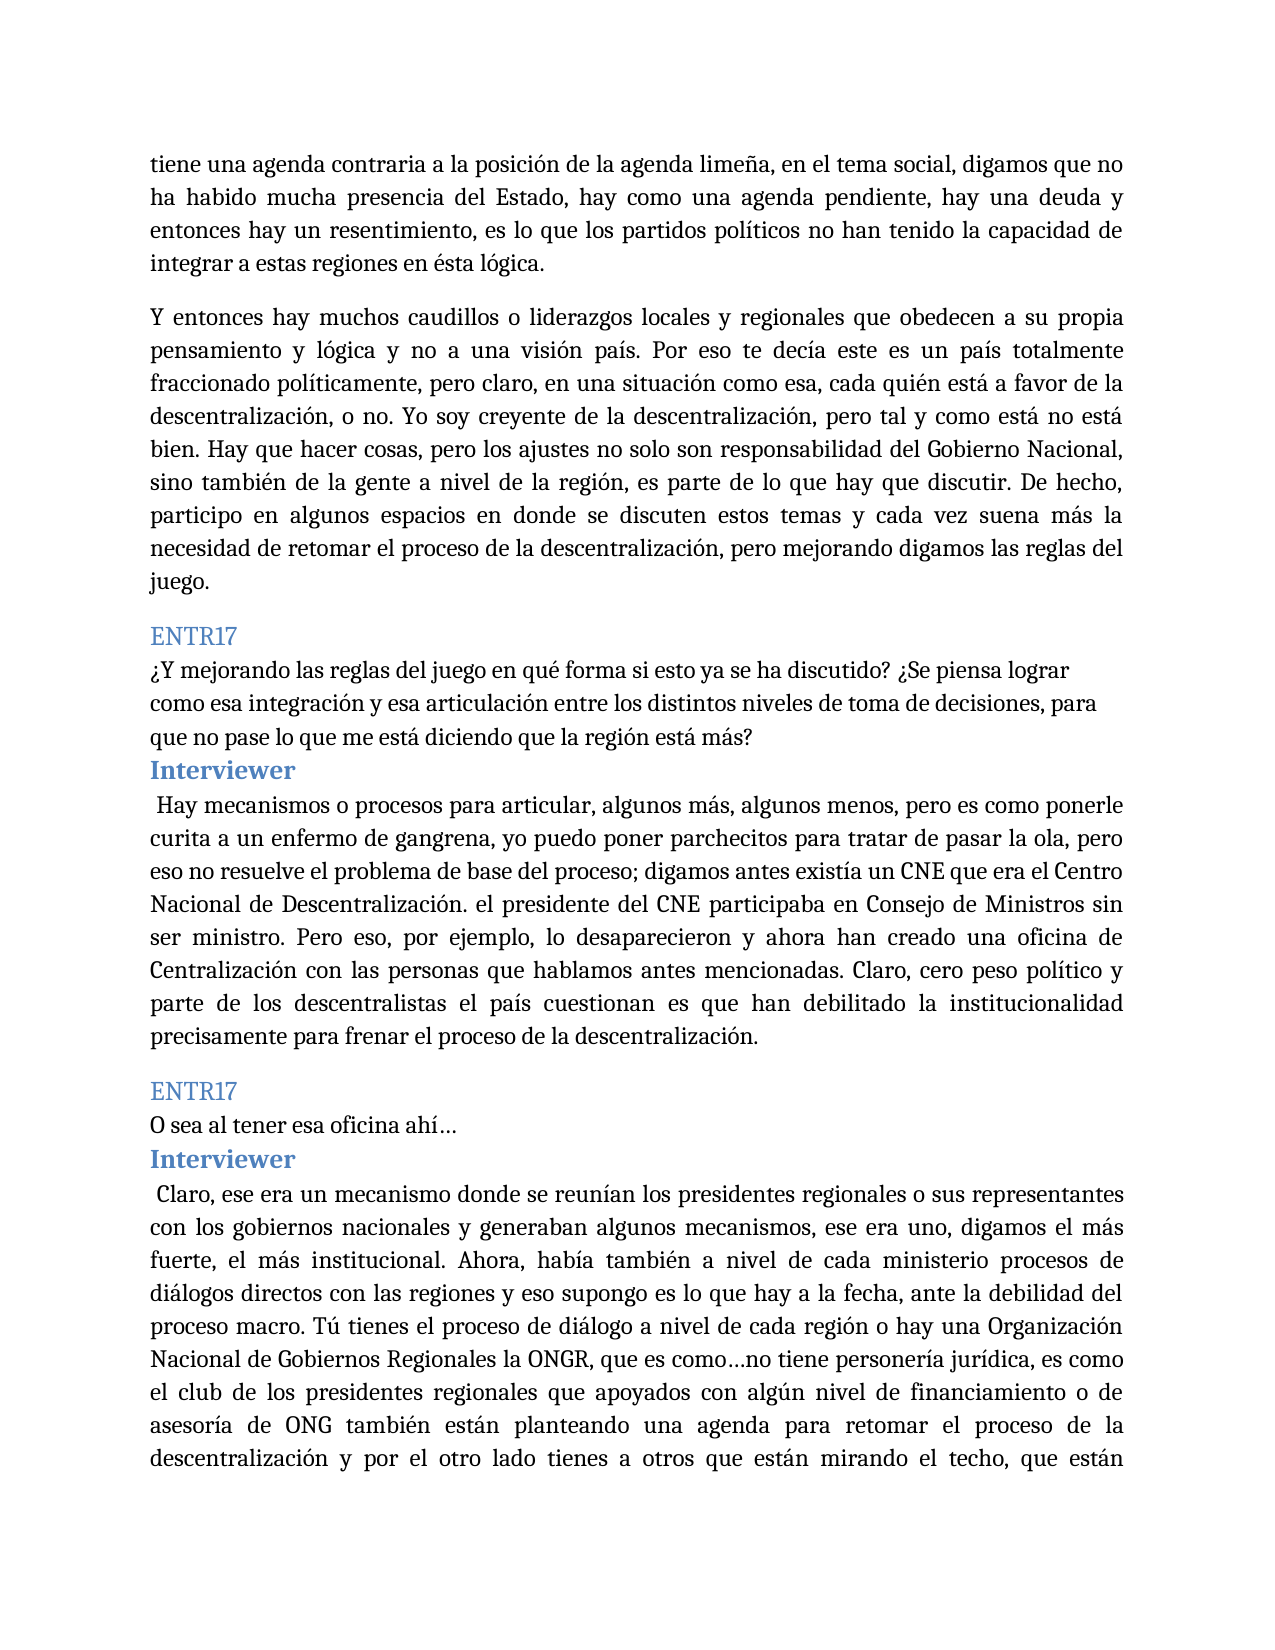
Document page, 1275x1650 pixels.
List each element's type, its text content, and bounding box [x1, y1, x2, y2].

text Interviewer Hay mecanismos o procesos para articular, algunos más, algunos menos, pero es como ponerle curita a un enfermo de gangrena, yo puedo poner parchecitos para tratar de pasar la ola, pero eso no resuelve el problema de base del proceso; digamos antes existía un CNE que era el Centro Nacional de Descentralización. el presidente del CNE participaba en Consejo de Ministros sin ser ministro. Pero eso, por ejemplo, lo desaparecieron y ahora han creado una oficina de Centralización con las personas que hablamos antes mencionadas. Claro, cero peso político y parte de los descentralistas el país cuestionan es que han debilitado la institucionalidad precisamente para frenar el proceso de la descentralización. [150, 755, 1125, 1051]
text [150, 150, 1125, 278]
subtitle ENTR17 O sea al tener esa oficina ahí… [150, 1076, 1125, 1140]
text Y entonces hay muchos caudillos o liderazgos locales y regionales que obedecen a su propia pensamiento y lógica y no a una visión país. Por eso te decía este es un país totalmente fraccionado políticamente, pero claro, en una situación como esa, cada quién está a favor de la descentralización, o no. Yo soy creyente de la descentralización, pero tal y como está no está bien. Hay que hacer cosas, pero los ajustes no solo son responsabilidad del Gobierno Nacional, sino también de la gente a nivel de la región, es parte de lo que hay que discutir. De hecho, participo en algunos espacios en donde se discuten estos temas y cada vez suena más la necesidad de retomar el proceso de la descentralización, pero mejorando digamos las reglas del juego. [150, 303, 1125, 596]
subtitle ENTR17 ¿Y mejorando las reglas del juego en qué forma si esto ya se ha discutido? ¿Se piensa lograr como esa integración y esa articulación entre los distintos niveles de toma de decisiones, para que no pase lo que me está diciendo que la región está más? [150, 621, 1125, 751]
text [150, 1144, 1125, 1473]
